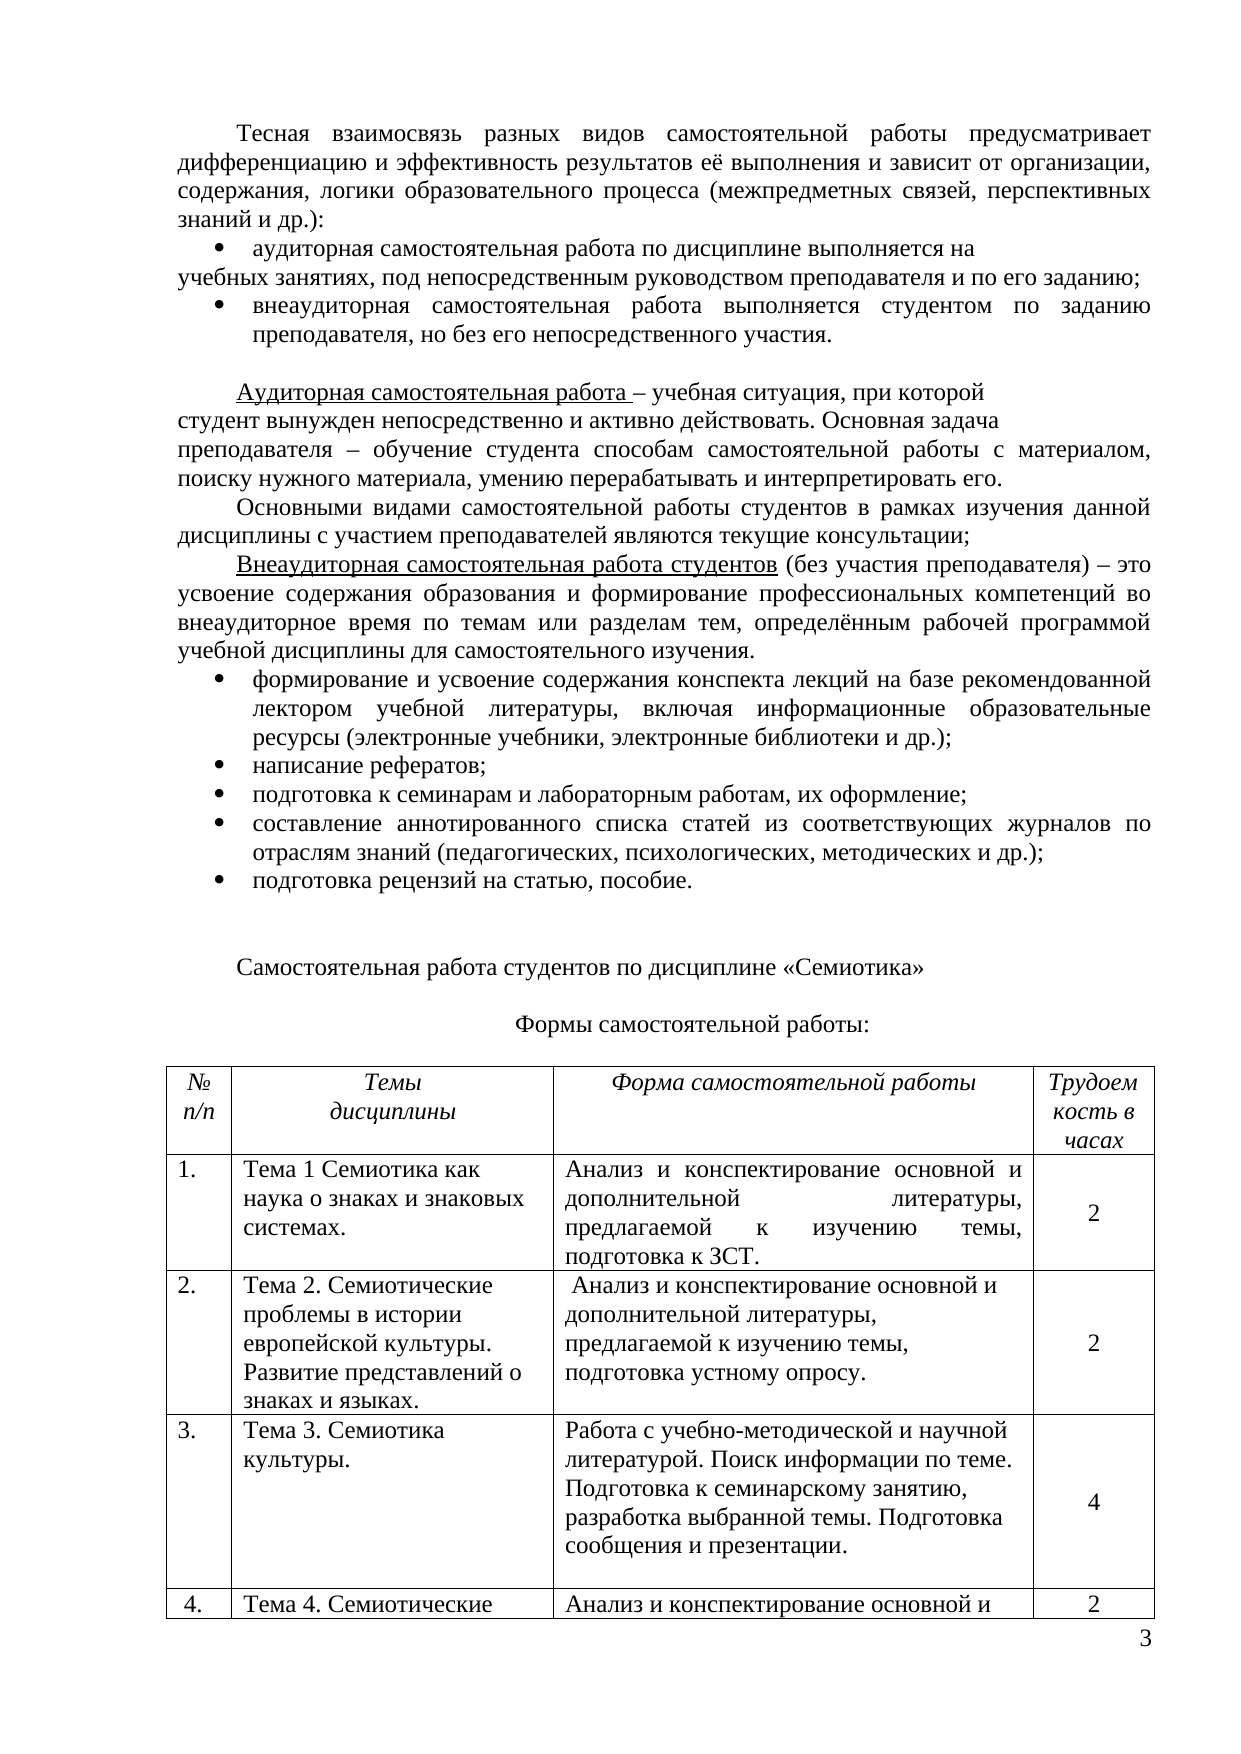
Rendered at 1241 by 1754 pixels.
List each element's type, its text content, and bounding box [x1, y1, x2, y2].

text преподавателя – обучение студента способам самостоятельной работы с материалом, поиску нужного материала, умению перерабатывать и интерпретировать его. [177, 434, 1152, 492]
table_cell 2. [167, 1271, 231, 1414]
table_cell 3. [167, 1415, 231, 1588]
text Тесная взаимосвязь разных видов самостоятельной работы предусматривает дифференциацию и эффективность результатов её выполнения и зависит от организации, содержания, логики образовательного процесса (межпредметных связей, перспективных знаний и др.): [177, 118, 1152, 233]
list подготовка к семинарам и лабораторным работам, их оформление; [215, 779, 1152, 808]
table_cell 1. [167, 1155, 231, 1269]
text студент вынужден непосредственно и активно действовать. Основная задача [177, 406, 1152, 434]
table_header Форма самостоятельной работы [554, 1067, 1033, 1153]
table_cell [554, 1589, 1033, 1618]
text Внеаудиторная самостоятельная работа студентов (без участия преподавателя) – это усвоение содержания образования и формирование профессиональных компетенций во внеаудиторное время по темам или разделам тем, определённым рабочей программой учебной дисциплины для самостоятельного изучения. [177, 549, 1152, 664]
list аудиторная самостоятельная работа по дисциплине выполняется на [215, 233, 1152, 262]
table_cell Тема 1 Семиотика как наука о знаках и знаковых системах. [232, 1155, 553, 1269]
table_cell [232, 1589, 553, 1618]
list подготовка рецензий на статью, пособие. [215, 866, 1152, 894]
list написание рефератов; [215, 751, 1152, 779]
table_cell 4. [167, 1589, 231, 1618]
table_cell 2 [1034, 1155, 1154, 1269]
list формирование и усвоение содержания конспекта лекций на базе рекомендованной лектором учебной литературы, включая информационные образовательные ресурсы (электронные учебники, электронные библиотеки и др.); [215, 664, 1152, 751]
list внеаудиторная самостоятельная работа выполняется студентом по заданию преподавателя, но без его непосредственного участия. [215, 291, 1152, 348]
table_header Трудоемкость в часах [1034, 1067, 1154, 1153]
table_cell Тема 3. Семиотика культуры. [232, 1415, 553, 1588]
text Формы самостоятельной работы: [177, 1009, 1152, 1037]
text учебных занятиях, под непосредственным руководством преподавателя и по его заданию; [177, 262, 1152, 291]
table_cell Анализ и конспектирование основной и дополнительной литературы, предлагаемой к изучению темы, подготовка устному опросу. [554, 1271, 1033, 1414]
table_cell 4 [1034, 1415, 1154, 1588]
text Основными видами самостоятельной работы студентов в рамках изучения данной дисциплины с участием преподавателей являются текущие консультации; [177, 492, 1152, 549]
table_cell 2 [1034, 1589, 1154, 1618]
text Аудиторная самостоятельная работа – учебная ситуация, при которой [177, 377, 1152, 406]
table_cell 2 [1034, 1271, 1154, 1414]
table_header Темы дисциплины [232, 1067, 553, 1153]
table_cell Тема 2. Семиотические проблемы в истории европейской культуры. Развитие представлений о знаках и языках. [232, 1271, 553, 1414]
table_cell Анализ и конспектирование основной и дополнительной литературы, предлагаемой к изучению темы, подготовка к ЗСТ. [554, 1155, 1033, 1269]
table_header № п/п [167, 1067, 231, 1153]
text Самостоятельная работа студентов по дисциплине «Семиотика» [177, 952, 1152, 981]
list составление аннотированного списка статей из соответствующих журналов по отраслям знаний (педагогических, психологических, методических и др.); [215, 808, 1152, 866]
